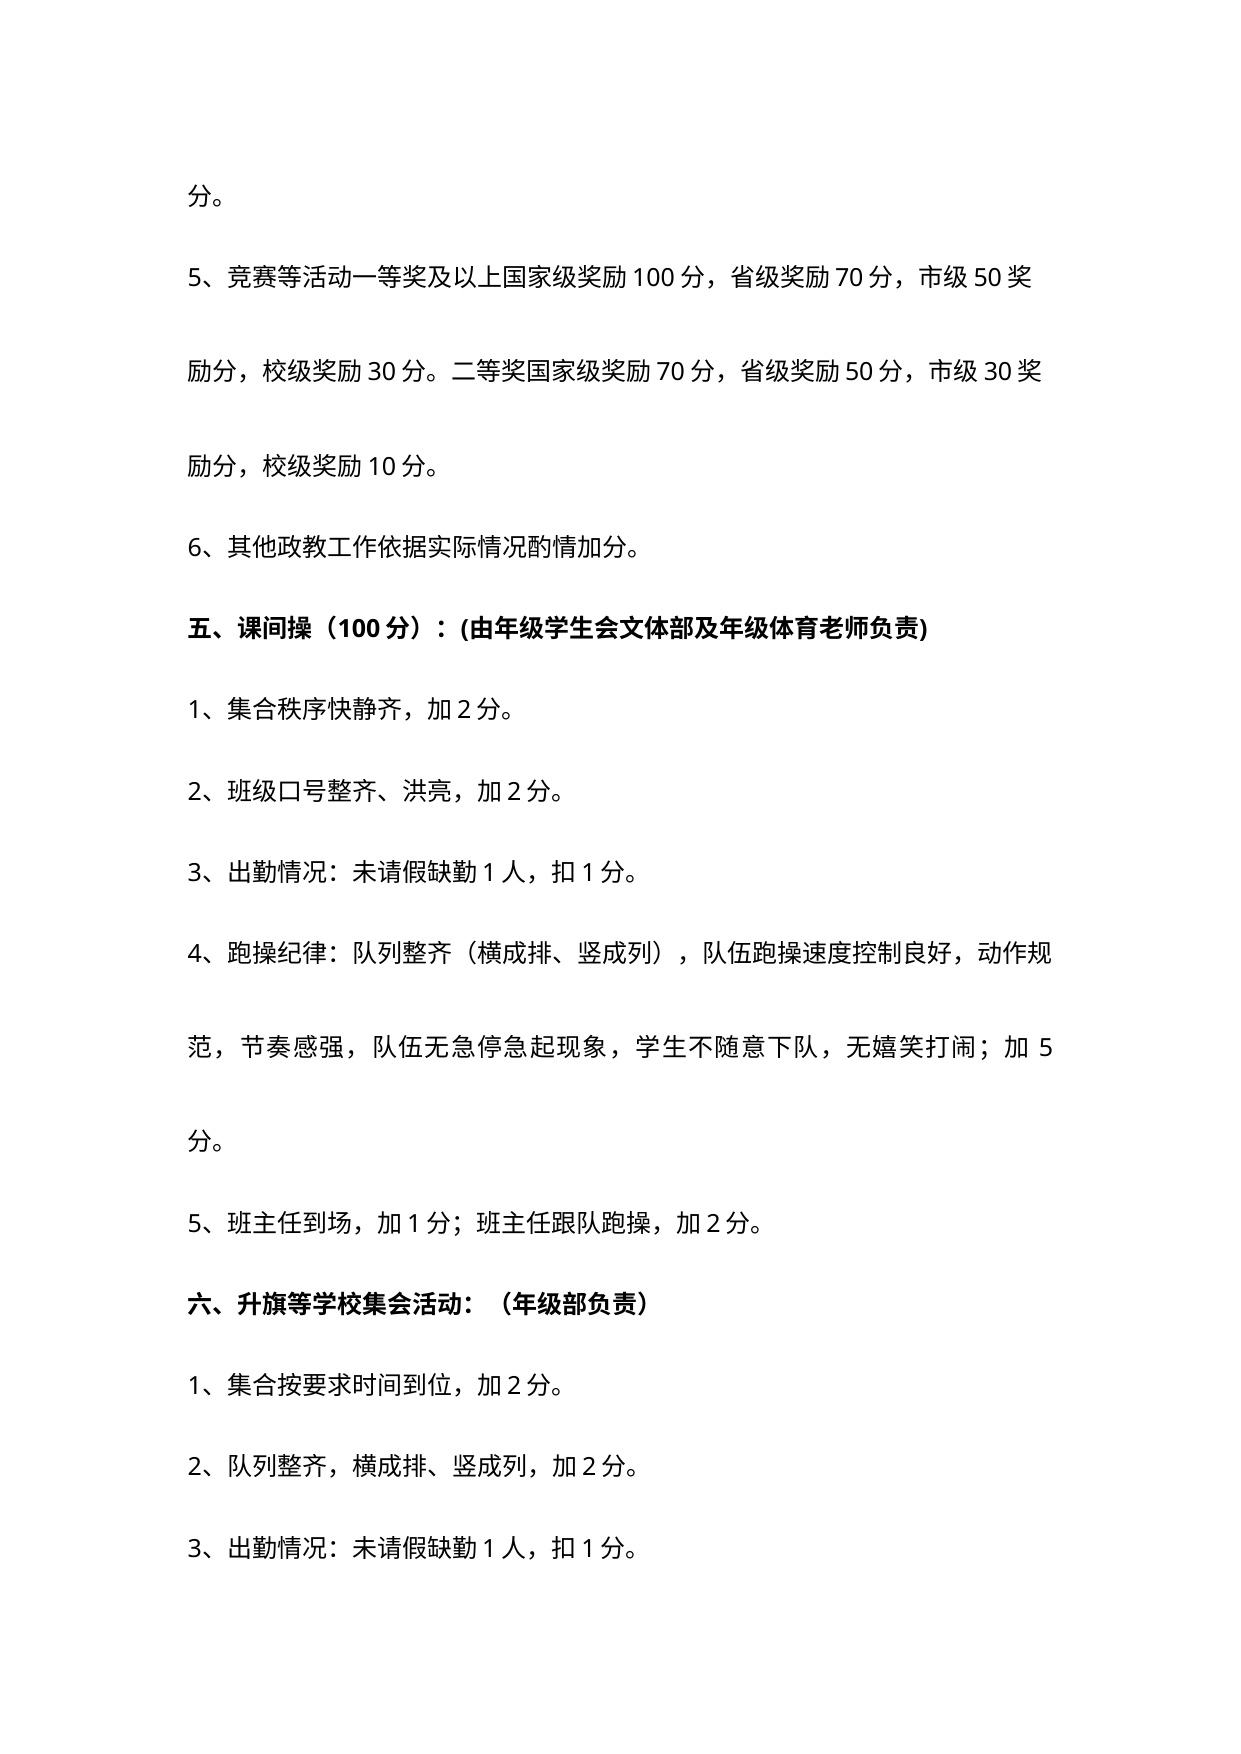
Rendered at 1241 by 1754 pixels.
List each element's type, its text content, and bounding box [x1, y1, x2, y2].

text 1、集合秩序快静齐，加2分。 [187, 675, 1053, 740]
text 5、竞赛等活动一等奖及以上国家级奖励100分，省级奖励70分，市级50奖励分，校级奖励30分。二等奖国家级奖励70分，省级奖励50分，市级30奖励分，校级奖励10分。 [187, 243, 1053, 497]
text 1、集合按要求时间到位，加2分。 [187, 1351, 1053, 1416]
text 2、队列整齐，横成排、竖成列，加2分。 [187, 1432, 1053, 1497]
text 4、跑操纪律：队列整齐（横成排、竖成列），队伍跑操速度控制良好，动作规范，节奏感强，队伍无急停急起现象，学生不随意下队，无嬉笑打闹；加5分。 [187, 919, 1053, 1172]
text 3、出勤情况：未请假缺勤1人，扣1分。 [187, 838, 1053, 903]
text 六、升旗等学校集会活动：（年级部负责） [187, 1270, 1053, 1335]
text 2、班级口号整齐、洪亮，加2分。 [187, 757, 1053, 822]
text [187, 162, 1053, 227]
text 6、其他政教工作依据实际情况酌情加分。 [187, 513, 1053, 578]
text 五、课间操（100分）：(由年级学生会文体部及年级体育老师负责) [187, 594, 1053, 659]
text 3、出勤情况：未请假缺勤1人，扣1分。 [187, 1514, 1053, 1579]
text 5、班主任到场，加1分；班主任跟队跑操，加2分。 [187, 1189, 1053, 1254]
